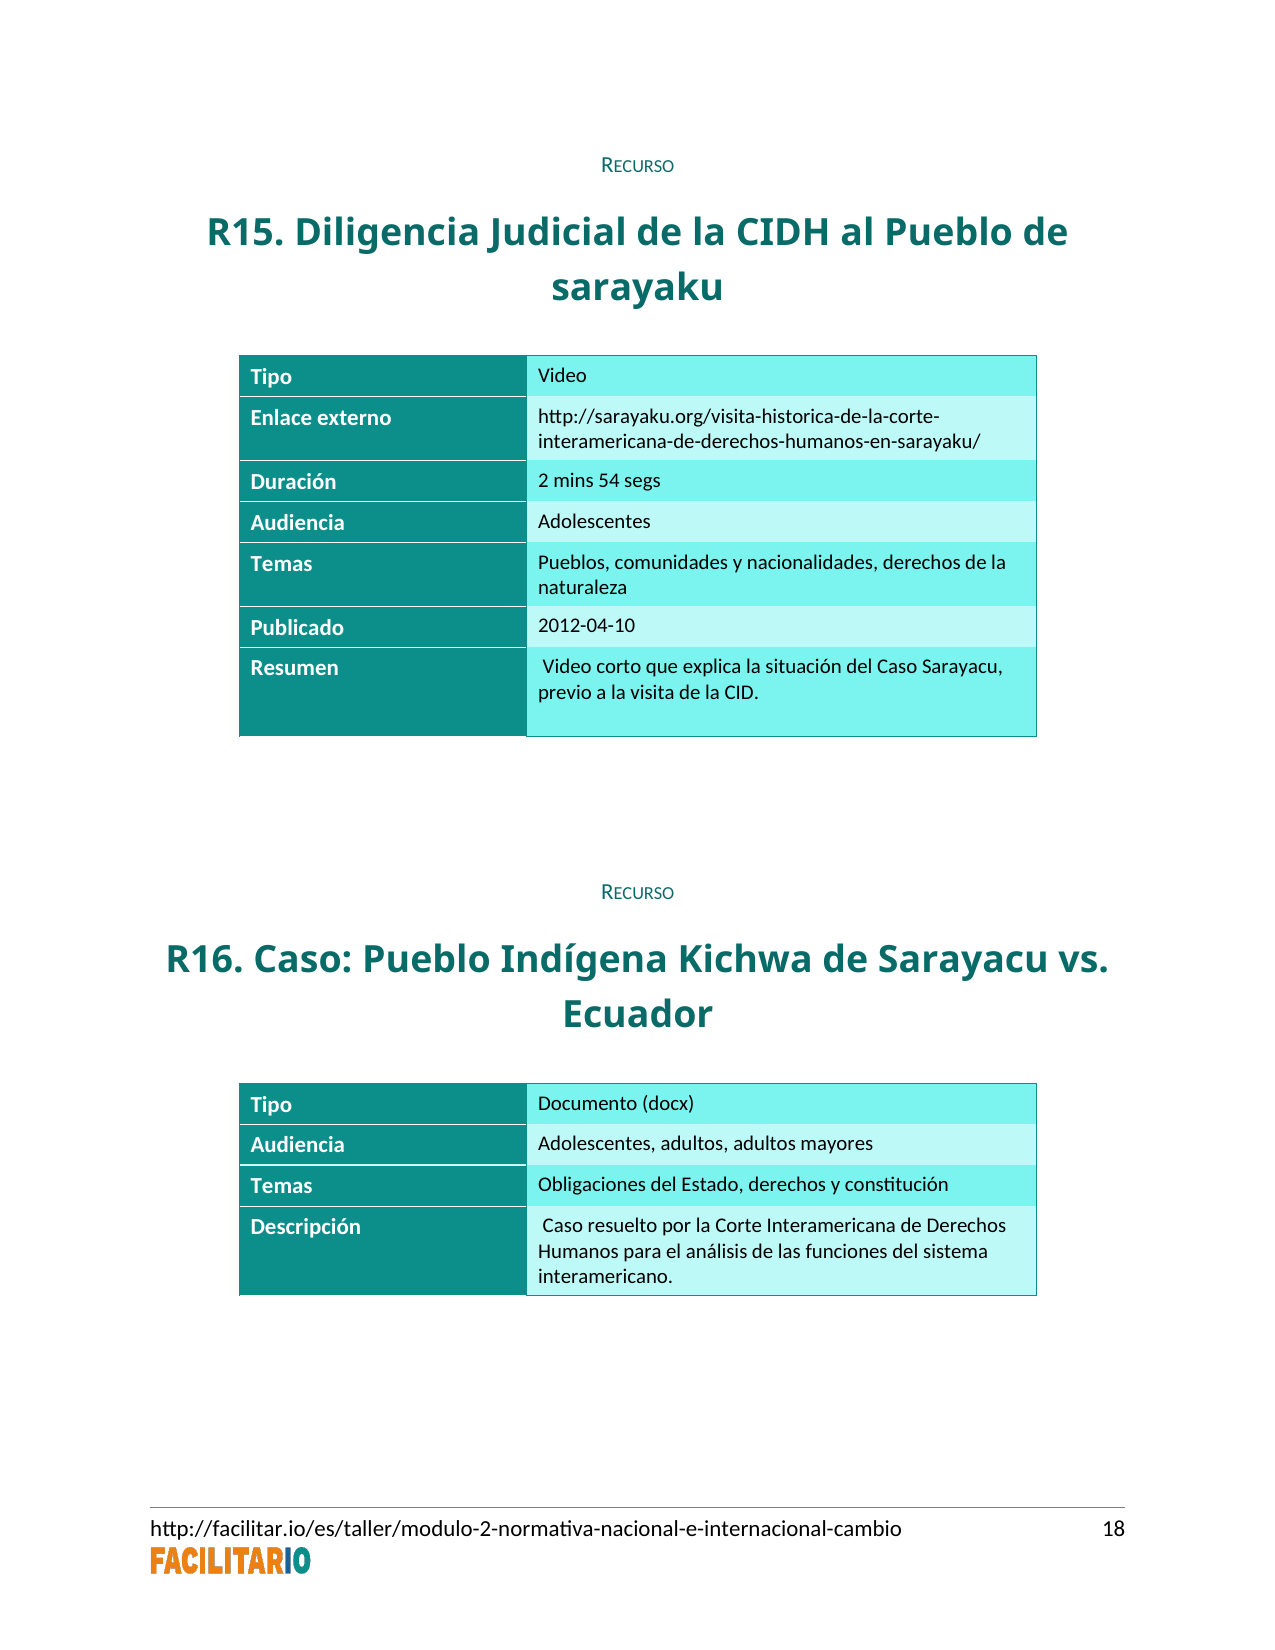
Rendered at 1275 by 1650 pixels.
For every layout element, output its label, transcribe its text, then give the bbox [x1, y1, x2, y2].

table_cell 2012-04-10 [527, 606, 1036, 647]
table_cell Temas [240, 1166, 526, 1206]
table_cell Adolescentes [527, 501, 1036, 542]
picture [145, 1544, 315, 1576]
table_cell Obligaciones del Estado, derechos y constitución [527, 1165, 1036, 1206]
table_cell Resumen [240, 648, 526, 736]
table_cell Adolescentes, adultos, adultos mayores [527, 1124, 1036, 1164]
table_cell Descripción [240, 1207, 526, 1295]
table_cell Publicado [240, 607, 526, 647]
table_cell Duración [240, 461, 526, 501]
table_cell http://sarayaku.org/visita-historica-de-la-corte-interamericana-de-derechos-humanos-en-sarayaku/ [527, 396, 1036, 460]
text Recurso [150, 877, 1125, 905]
table_header Tipo [240, 1084, 526, 1124]
table_header Video [527, 356, 1036, 396]
table_cell Audiencia [240, 502, 526, 542]
table_cell Video corto que explica la situación del Caso Sarayacu, previo a la visita de la CID. [527, 647, 1036, 736]
table_header Tipo [240, 356, 526, 396]
text Recurso [150, 150, 1125, 178]
table_cell Caso resuelto por la Corte Interamericana de Derechos Humanos para el análisis de las funciones del sistema interamericano. [527, 1206, 1036, 1295]
table_header Documento (docx) [527, 1084, 1036, 1124]
subtitle R16. Caso: Pueblo Indígena Kichwa de Sarayacu vs. Ecuador [150, 933, 1125, 1039]
table_cell Enlace externo [240, 397, 526, 460]
table_cell Temas [240, 543, 526, 606]
table_cell Audiencia [240, 1125, 526, 1164]
table_cell Pueblos, comunidades y nacionalidades, derechos de la naturaleza [527, 542, 1036, 606]
table_cell 2 mins 54 segs [527, 460, 1036, 501]
subtitle R15. Diligencia Judicial de la CIDH al Pueblo de sarayaku [150, 205, 1125, 311]
